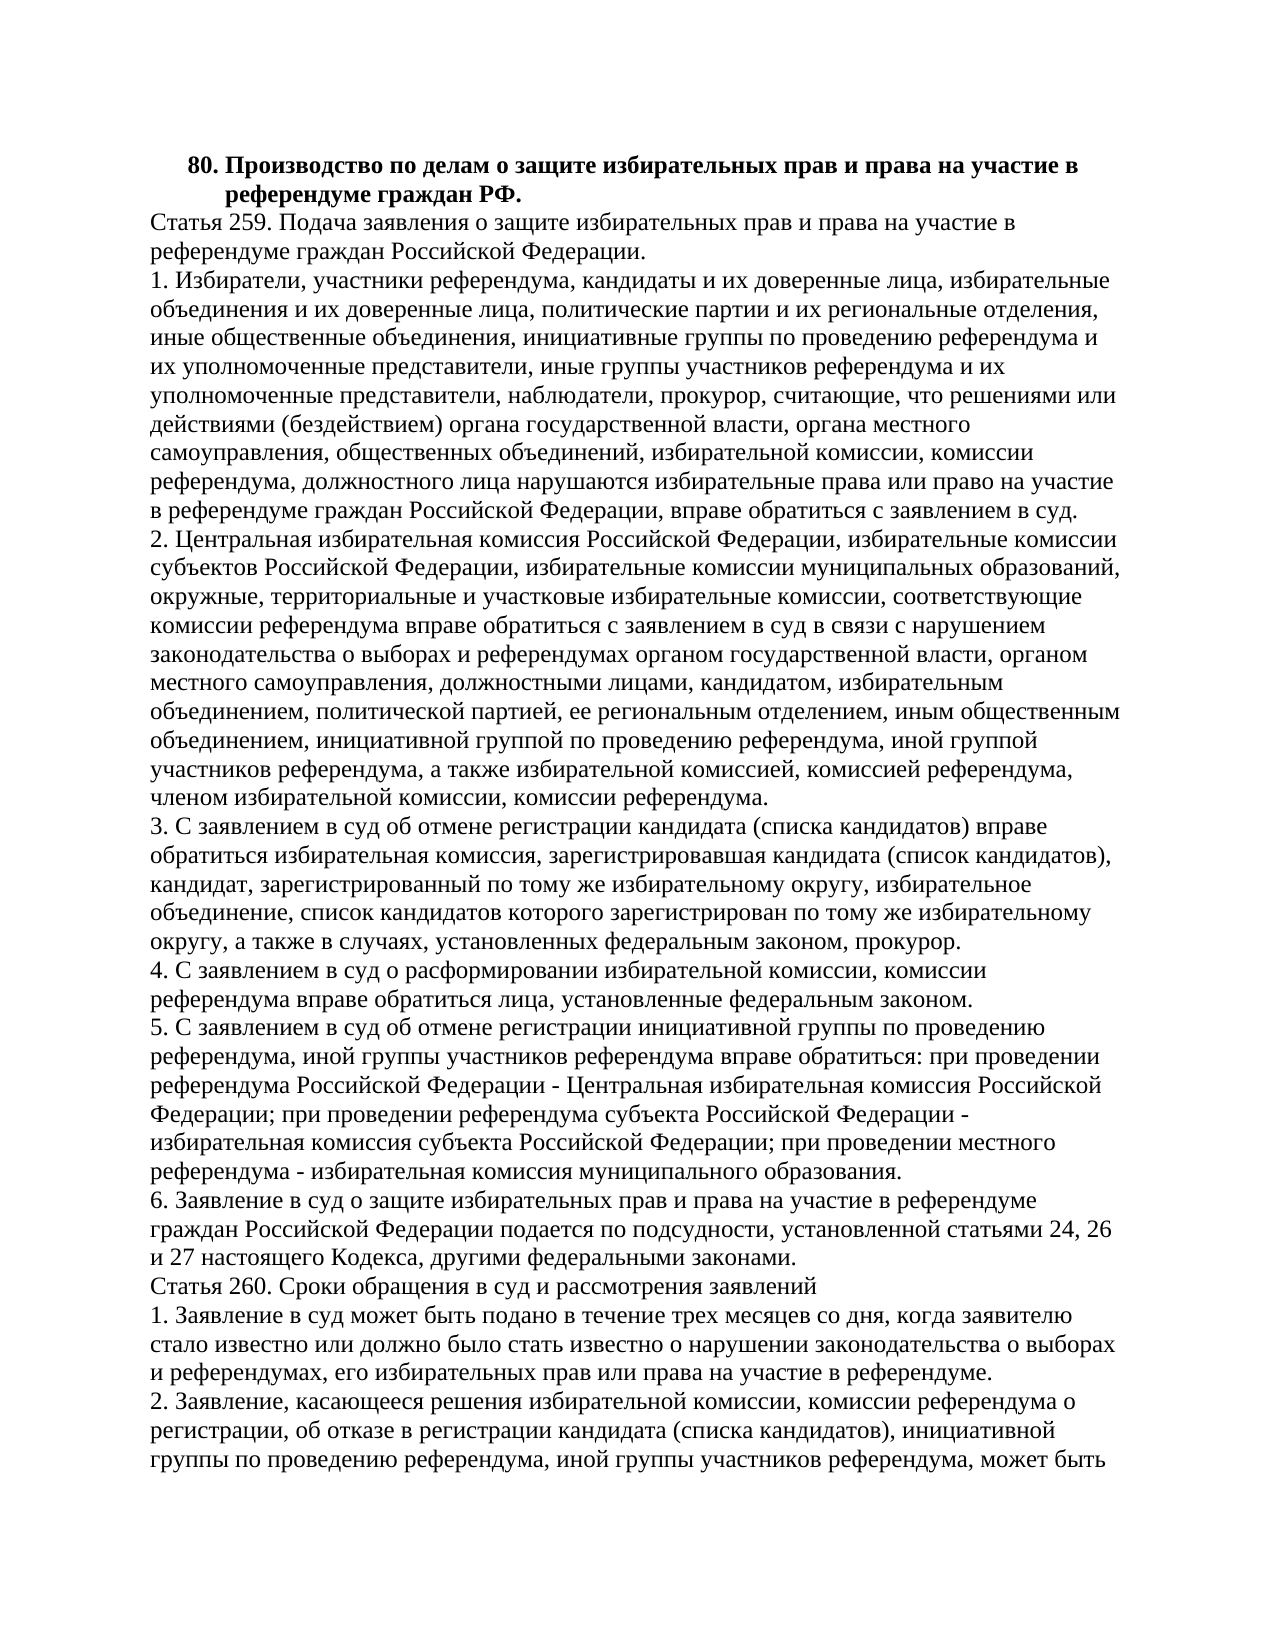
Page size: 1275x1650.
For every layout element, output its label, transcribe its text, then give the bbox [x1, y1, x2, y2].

text 1. Избиратели, участники референдума, кандидаты и их доверенные лица, избирательные объединения и их доверенные лица, политические партии и их региональные отделения, иные общественные объединения, инициативные группы по проведению референдума и их уполномоченные представители, иные группы участников референдума и их уполномоченные представители, наблюдатели, прокурор, считающие, что решениями или действиями (бездействием) органа государственной власти, органа местного самоуправления, общественных объединений, избирательной комиссии, комиссии референдума, должностного лица нарушаются избирательные права или право на участие в референдуме граждан Российской Федерации, вправе обратиться с заявлением в суд. [150, 265, 1125, 524]
text 6. Заявление в суд о защите избирательных прав и права на участие в референдуме граждан Российской Федерации подается по подсудности, установленной статьями 24, 26 и 27 настоящего Кодекса, другими федеральными законами. [150, 1185, 1125, 1271]
text 3. С заявлением в суд об отмене регистрации кандидата (списка кандидатов) вправе обратиться избирательная комиссия, зарегистрировавшая кандидата (список кандидатов), кандидат, зарегистрированный по тому же избирательному округу, избирательное объединение, список кандидатов которого зарегистрирован по тому же избирательному округу, а также в случаях, установленных федеральным законом, прокурор. [150, 811, 1125, 955]
text 1. Заявление в суд может быть подано в течение трех месяцев со дня, когда заявителю стало известно или должно было стать известно о нарушении законодательства о выборах и референдумах, его избирательных прав или права на участие в референдуме. [150, 1300, 1125, 1386]
text Статья 259. Подача заявления о защите избирательных прав и права на участие в референдуме граждан Российской Федерации. [150, 207, 1125, 265]
list Производство по делам о защите избирательных прав и права на участие в референдуме граждан РФ. [187, 150, 1125, 207]
text 4. С заявлением в суд о расформировании избирательной комиссии, комиссии референдума вправе обратиться лица, установленные федеральным законом. [150, 955, 1125, 1012]
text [150, 1386, 1125, 1472]
text Статья 260. Сроки обращения в суд и рассмотрения заявлений [150, 1271, 1125, 1300]
text 5. С заявлением в суд об отмене регистрации инициативной группы по проведению референдума, иной группы участников референдума вправе обратиться: при проведении референдума Российской Федерации - Центральная избирательная комиссия Российской Федерации; при проведении референдума субъекта Российской Федерации - избирательная комиссия субъекта Российской Федерации; при проведении местного референдума - избирательная комиссия муниципального образования. [150, 1012, 1125, 1185]
text 2. Центральная избирательная комиссия Российской Федерации, избирательные комиссии субъектов Российской Федерации, избирательные комиссии муниципальных образований, окружные, территориальные и участковые избирательные комиссии, соответствующие комиссии референдума вправе обратиться с заявлением в суд в связи с нарушением законодательства о выборах и референдумах органом государственной власти, органом местного самоуправления, должностными лицами, кандидатом, избирательным объединением, политической партией, ее региональным отделением, иным общественным объединением, инициативной группой по проведению референдума, иной группой участников референдума, а также избирательной комиссией, комиссией референдума, членом избирательной комиссии, комиссии референдума. [150, 524, 1125, 811]
